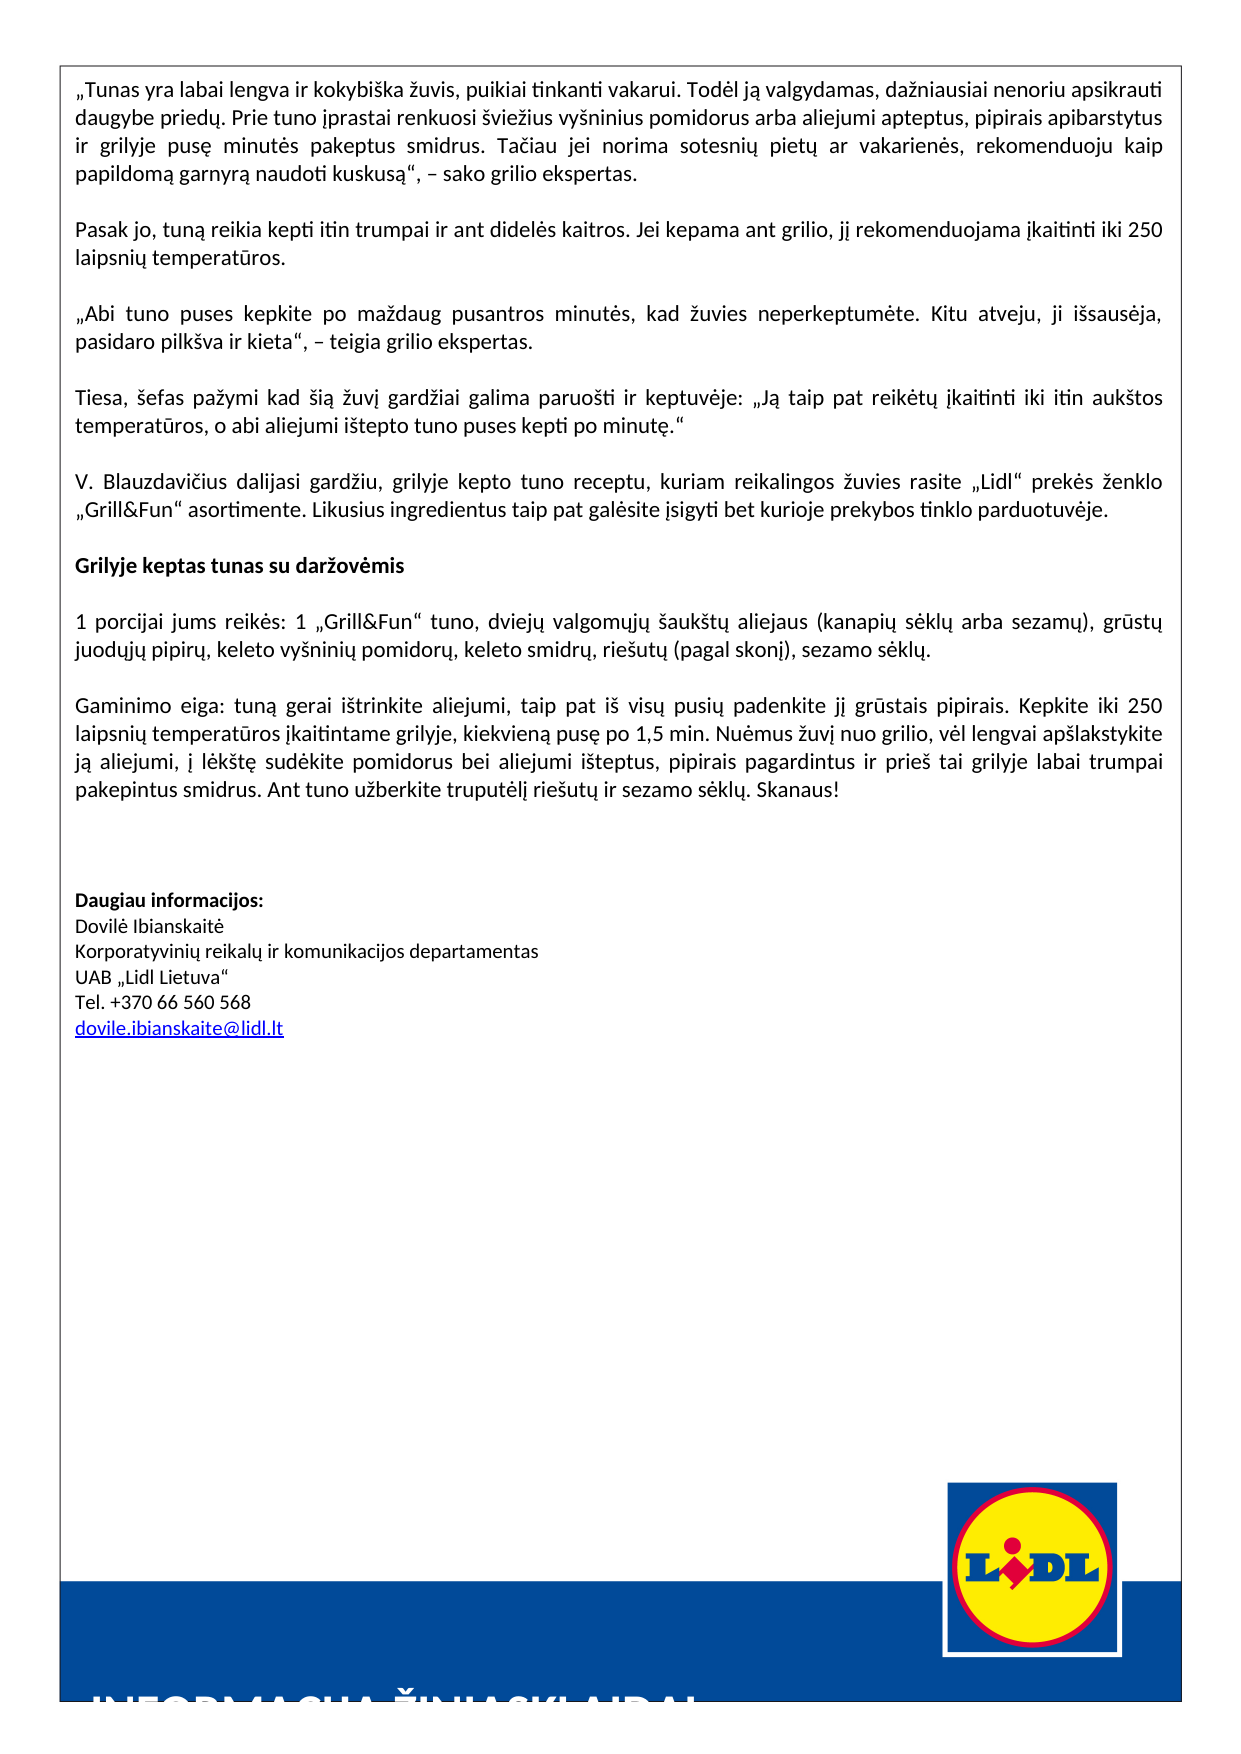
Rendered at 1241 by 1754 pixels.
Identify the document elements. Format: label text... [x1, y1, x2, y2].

text dovile.ibianskaite@lidl.lt [75, 1015, 1165, 1040]
text Korporatyvinių reikalų ir komunikacijos departamentas [75, 938, 1165, 964]
text 1 porcijai jums reikės: 1 „Grill&Fun“ tuno, dviejų valgomųjų šaukštų aliejaus (kanapių sėklų arba sezamų), grūstų juodųjų pipirų, keleto vyšninių pomidorų, keleto smidrų, riešutų (pagal skonį), sezamo sėklų. [75, 607, 1165, 663]
text „Abi tuno puses kepkite po maždaug pusantros minutės, kad žuvies neperkeptumėte. Kitu atveju, ji išsausėja, pasidaro pilkšva ir kieta“, – teigia grilio ekspertas. [75, 299, 1165, 355]
text Daugiau informacijos: Dovilė Ibianskaitė [75, 888, 1165, 938]
text Tiesa, šefas pažymi kad šią žuvį gardžiai galima paruošti ir keptuvėje: „Ją taip pat reikėtų įkaitinti iki itin aukštos temperatūros, o abi aliejumi ištepto tuno puses kepti po minutę.“ [75, 383, 1165, 439]
text Pasak jo, tuną reikia kepti itin trumpai ir ant didelės kaitros. Jei kepama ant grilio, jį rekomenduojama įkaitinti iki 250 laipsnių temperatūros. [75, 215, 1165, 271]
text „Tunas yra labai lengva ir kokybiška žuvis, puikiai tinkanti vakarui. Todėl ją valgydamas, dažniausiai nenoriu apsikrauti daugybe priedų. Prie tuno įprastai renkuosi šviežius vyšninius pomidorus arba aliejumi apteptus, pipirais apibarstytus ir grilyje pusę minutės pakeptus smidrus. Tačiau jei norima sotesnių pietų ar vakarienės, rekomenduoju kaip papildomą garnyrą naudoti kuskusą“, – sako grilio ekspertas. [75, 75, 1165, 187]
text V. Blauzdavičius dalijasi gardžiu, grilyje kepto tuno receptu, kuriam reikalingos žuvies rasite „Lidl“ prekės ženklo „Grill&Fun“ asortimente. Likusius ingredientus taip pat galėsite įsigyti bet kurioje prekybos tinklo parduotuvėje. [75, 467, 1165, 523]
picture [0, 6, 1241, 1754]
text Gaminimo eiga: tuną gerai ištrinkite aliejumi, taip pat iš visų pusių padenkite jį grūstais pipirais. Kepkite iki 250 laipsnių temperatūros įkaitintame grilyje, kiekvieną pusę po 1,5 min. Nuėmus žuvį nuo grilio, vėl lengvai apšlakstykite ją aliejumi, į lėkštę sudėkite pomidorus bei aliejumi išteptus, pipirais pagardintus ir prieš tai grilyje labai trumpai pakepintus smidrus. Ant tuno užberkite truputėlį riešutų ir sezamo sėklų. Skanaus! [75, 691, 1165, 803]
text Tel. +370 66 560 568 [75, 989, 1165, 1015]
text Grilyje keptas tunas su daržovėmis [75, 551, 1165, 579]
text UAB „Lidl Lietuva“ [75, 964, 1165, 989]
